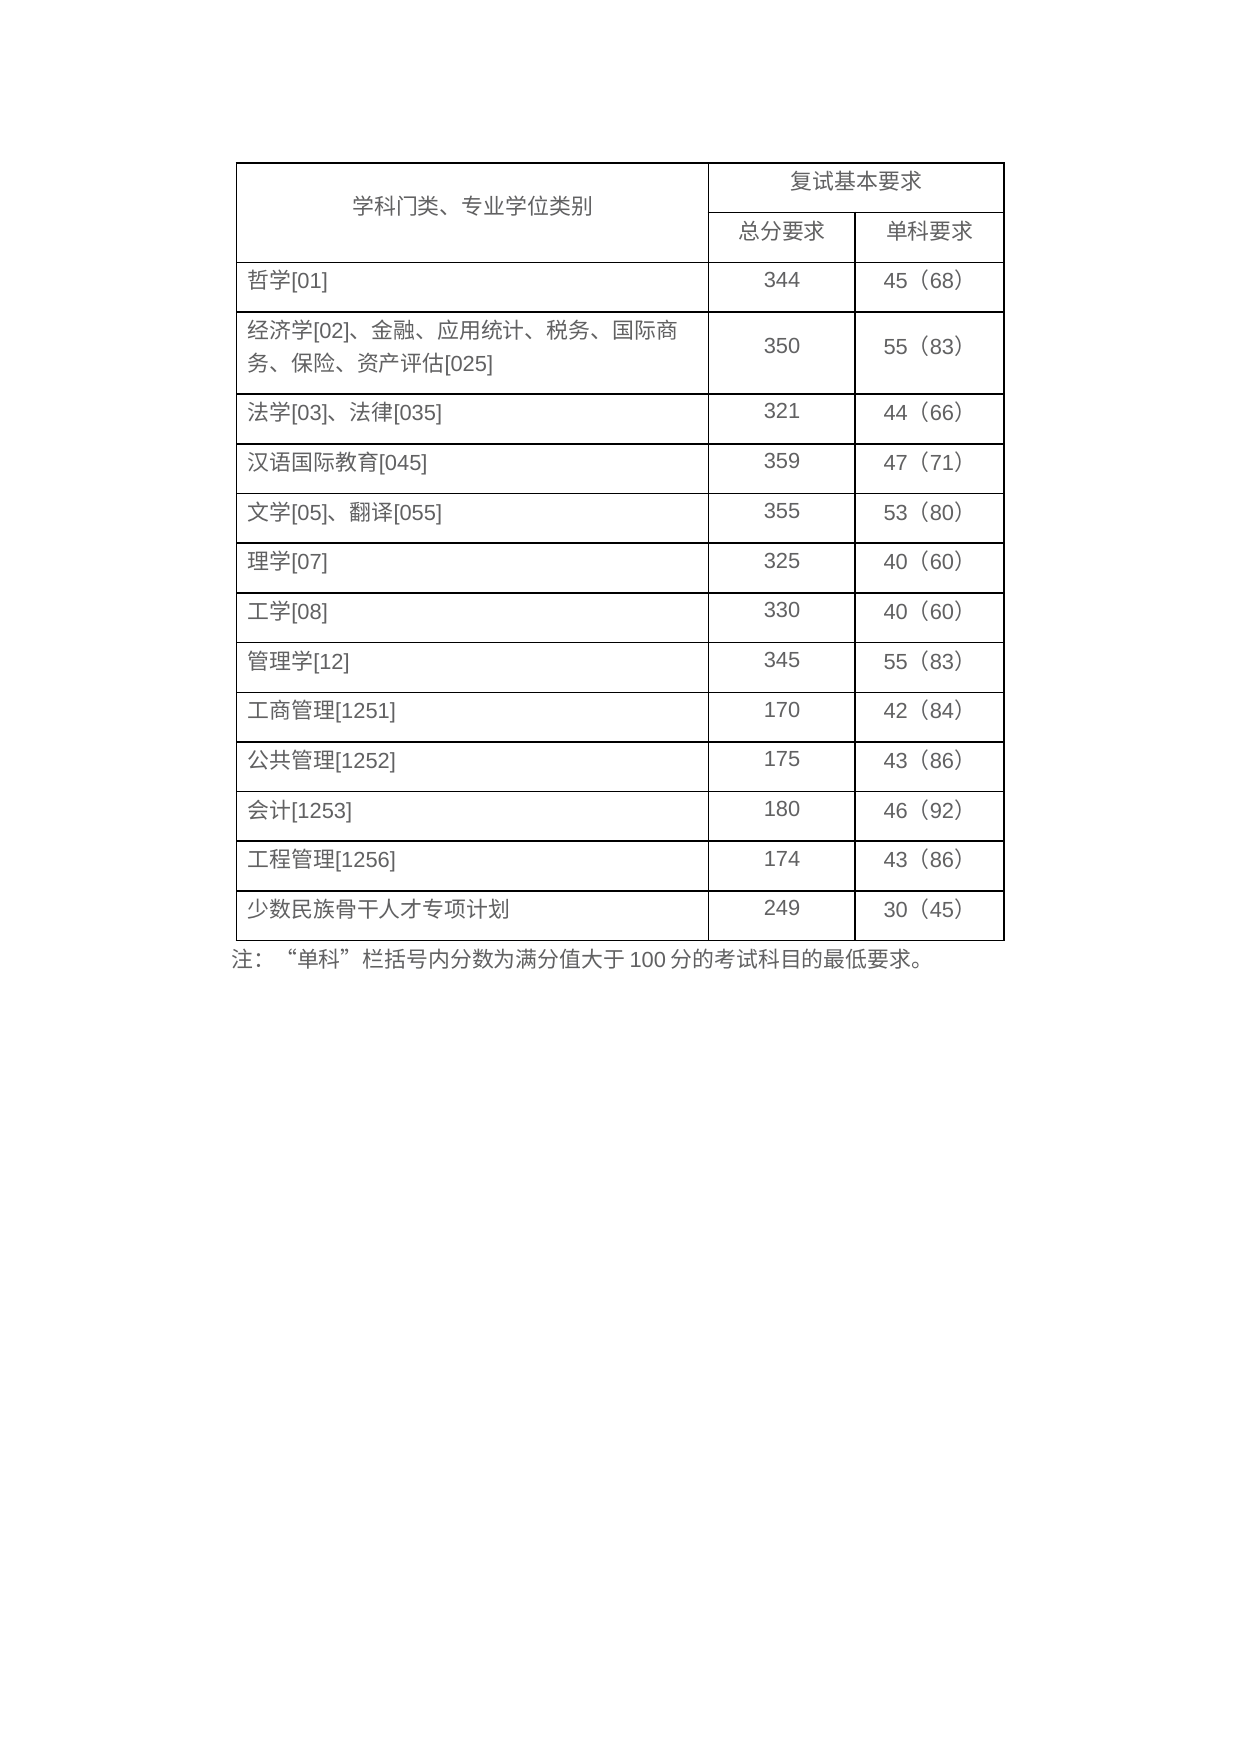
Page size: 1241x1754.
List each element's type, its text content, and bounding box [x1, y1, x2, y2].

table_cell 53（80） [856, 494, 1003, 542]
table_cell 42（84） [856, 693, 1003, 741]
table_cell 344 [709, 263, 854, 311]
table_cell 345 [709, 643, 854, 691]
table_cell 管理学[12] [237, 643, 708, 691]
table_cell 工商管理[1251] [237, 693, 708, 741]
table_cell 175 [709, 743, 854, 791]
table_cell 哲学[01] [237, 263, 708, 311]
text 注：“单科”栏括号内分数为满分值大于100分的考试科目的最低要求。 [187, 941, 1053, 974]
table_cell 经济学[02]、金融、应用统计、税务、国际商务、保险、资产评估[025] [237, 313, 708, 393]
table_cell 汉语国际教育[045] [237, 445, 708, 493]
table_cell 理学[07] [237, 544, 708, 592]
table_cell 总分要求 [709, 213, 854, 261]
table_cell 43（86） [856, 743, 1003, 791]
table_cell 公共管理[1252] [237, 743, 708, 791]
table_cell 55（83） [856, 313, 1003, 393]
table_cell 249 [709, 892, 854, 940]
table_cell 46（92） [856, 792, 1003, 840]
table_header 学科门类、专业学位类别 [237, 164, 708, 261]
table_cell 55（83） [856, 643, 1003, 691]
table_cell 会计[1253] [237, 792, 708, 840]
table_cell 工程管理[1256] [237, 842, 708, 890]
table_cell 321 [709, 395, 854, 443]
table_cell 43（86） [856, 842, 1003, 890]
table_cell 30（45） [856, 892, 1003, 940]
table_cell 170 [709, 693, 854, 741]
table_cell 44（66） [856, 395, 1003, 443]
table_cell 少数民族骨干人才专项计划 [237, 892, 708, 940]
table_cell 45（68） [856, 263, 1003, 311]
table_cell 文学[05]、翻译[055] [237, 494, 708, 542]
table_cell 355 [709, 494, 854, 542]
table_cell 180 [709, 792, 854, 840]
table_cell 359 [709, 445, 854, 493]
table_cell 40（60） [856, 544, 1003, 592]
table_cell 法学[03]、法律[035] [237, 395, 708, 443]
table_cell 330 [709, 594, 854, 642]
table_header 复试基本要求 [709, 164, 1003, 212]
table_cell 单科要求 [856, 213, 1003, 261]
table_cell 350 [709, 313, 854, 393]
table_cell 47（71） [856, 445, 1003, 493]
table_cell 工学[08] [237, 594, 708, 642]
table_cell 325 [709, 544, 854, 592]
table_cell 40（60） [856, 594, 1003, 642]
table_cell 174 [709, 842, 854, 890]
